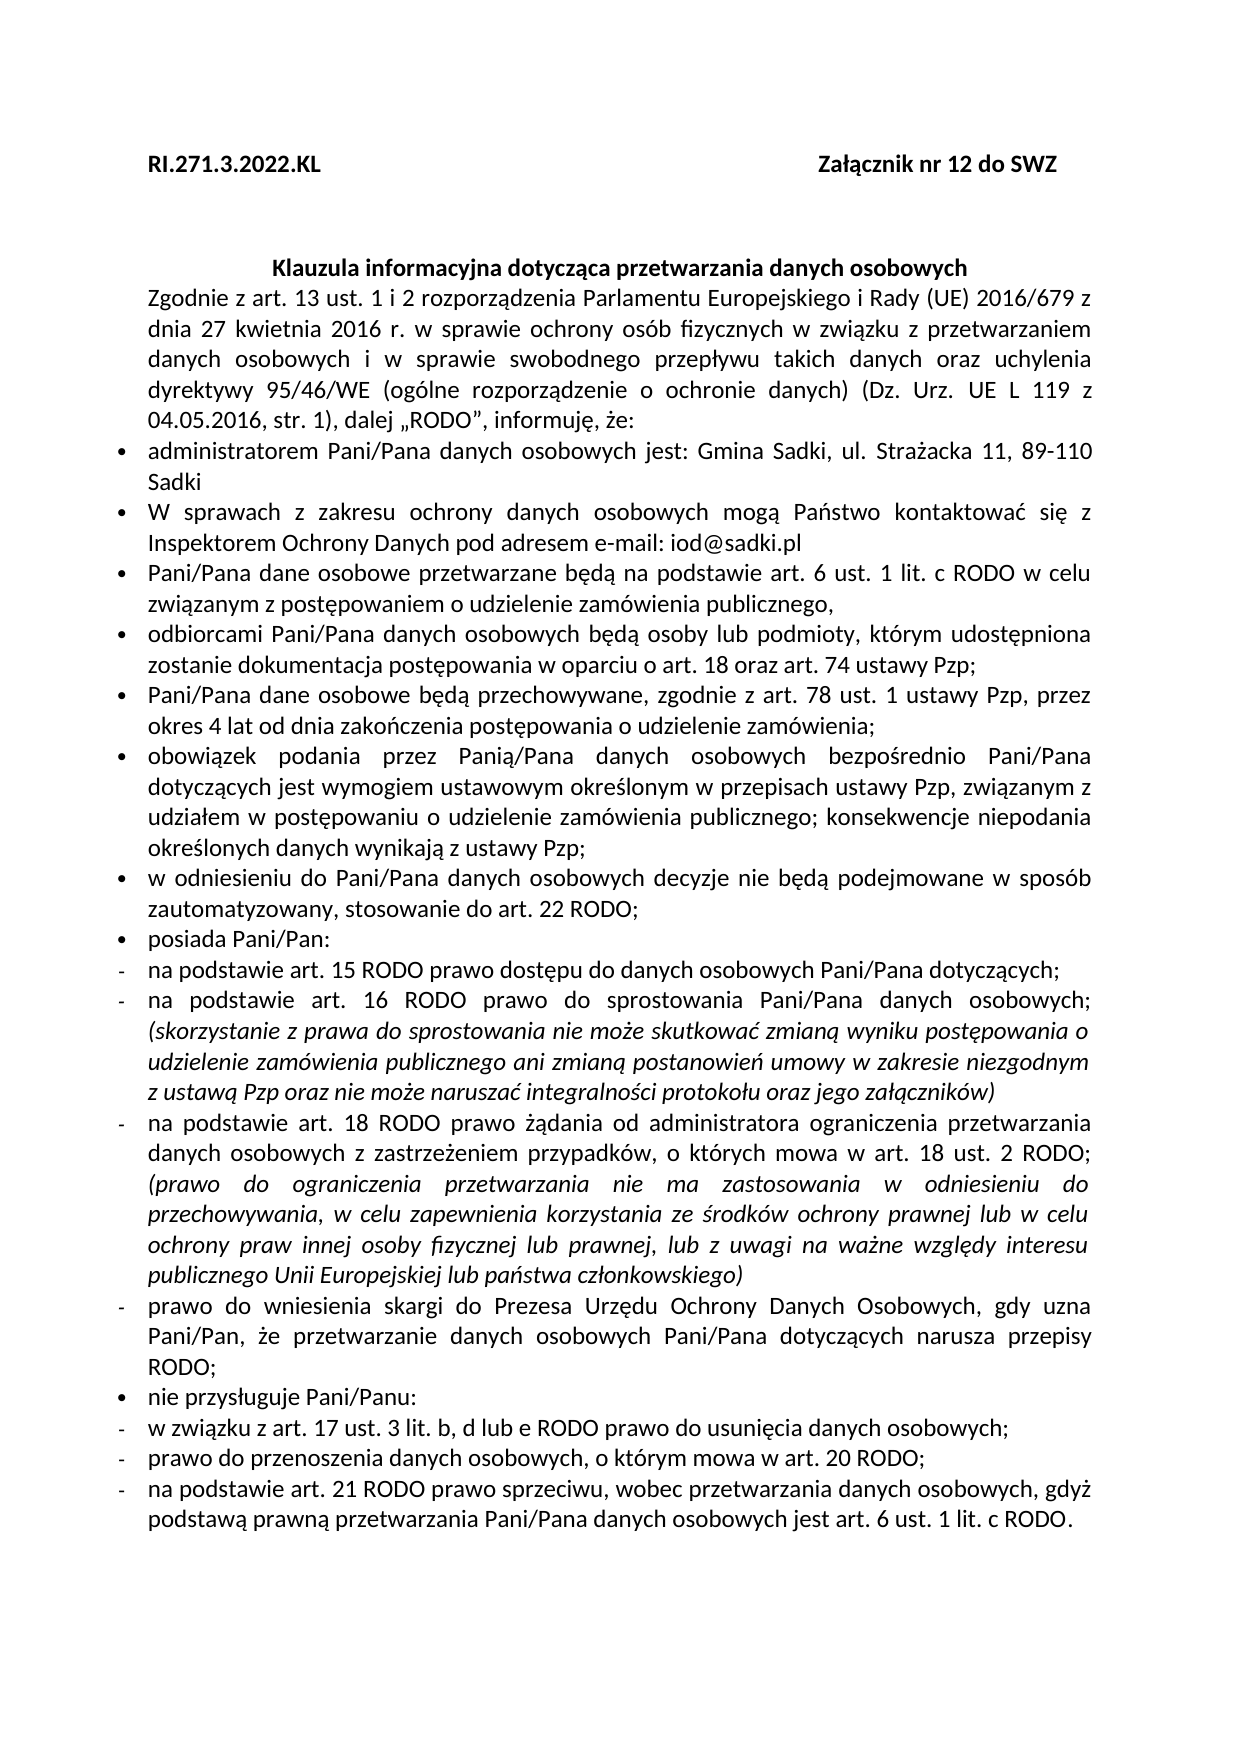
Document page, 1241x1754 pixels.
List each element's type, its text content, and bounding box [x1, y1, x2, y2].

list administratorem Pani/Pana danych osobowych jest: Gmina Sadki, ul. Strażacka 11, 89-110 Sadki [118, 435, 1093, 496]
list odbiorcami Pani/Pana danych osobowych będą osoby lub podmioty, którym udostępniona zostanie dokumentacja postępowania w oparciu o art. 18 oraz art. 74 ustawy Pzp; [118, 618, 1093, 679]
list w odniesieniu do Pani/Pana danych osobowych decyzje nie będą podejmowane w sposób zautomatyzowany, stosowanie do art. 22 RODO; [118, 862, 1093, 923]
list prawo do przenoszenia danych osobowych, o którym mowa w art. 20 RODO; [118, 1442, 1093, 1473]
list w związku z art. 17 ust. 3 lit. b, d lub e RODO prawo do usunięcia danych osobowych; [118, 1412, 1093, 1442]
list obowiązek podania przez Panią/Pana danych osobowych bezpośrednio Pani/Pana dotyczących jest wymogiem ustawowym określonym w przepisach ustawy Pzp, związanym z udziałem w postępowaniu o udzielenie zamówienia publicznego; konsekwencje niepodania określonych danych wynikają z ustawy Pzp; [118, 740, 1093, 862]
text Zgodnie z art. 13 ust. 1 i 2 rozporządzenia Parlamentu Europejskiego i Rady (UE) 2016/679 z dnia 27 kwietnia 2016 r. w sprawie ochrony osób fizycznych w związku z przetwarzaniem danych osobowych i w sprawie swobodnego przepływu takich danych oraz uchylenia dyrektywy 95/46/WE (ogólne rozporządzenie o ochronie danych) (Dz. Urz. UE L 119 z 04.05.2016, str. 1), dalej „RODO”, informuję, że: [148, 283, 1093, 435]
list W sprawach z zakresu ochrony danych osobowych mogą Państwo kontaktować się z Inspektorem Ochrony Danych pod adresem e-mail: iod@sadki.pl [118, 496, 1093, 557]
list posiada Pani/Pan: [118, 923, 1093, 954]
text RI.271.3.2022.KL Załącznik nr 12 do SWZ [148, 148, 1093, 178]
list nie przysługuje Pani/Panu: [118, 1381, 1093, 1412]
list Pani/Pana dane osobowe przetwarzane będą na podstawie art. 6 ust. 1 lit. c RODO w celu związanym z postępowaniem o udzielenie zamówienia publicznego, [118, 557, 1093, 618]
list na podstawie art. 16 RODO prawo do sprostowania Pani/Pana danych osobowych; (skorzystanie z prawa do sprostowania nie może skutkować zmianą wyniku postępowania o udzielenie zamówienia publicznego ani zmianą postanowień umowy w zakresie niezgodnym z ustawą Pzp oraz nie może naruszać integralności protokołu oraz jego załączników) [118, 984, 1093, 1107]
text Klauzula informacyjna dotycząca przetwarzania danych osobowych [148, 252, 1093, 283]
list na podstawie art. 21 RODO prawo sprzeciwu, wobec przetwarzania danych osobowych, gdyż podstawą prawną przetwarzania Pani/Pana danych osobowych jest art. 6 ust. 1 lit. c RODO. [118, 1473, 1093, 1534]
list na podstawie art. 15 RODO prawo dostępu do danych osobowych Pani/Pana dotyczących; [118, 954, 1093, 984]
list na podstawie art. 18 RODO prawo żądania od administratora ograniczenia przetwarzania danych osobowych z zastrzeżeniem przypadków, o których mowa w art. 18 ust. 2 RODO; (prawo do ograniczenia przetwarzania nie ma zastosowania w odniesieniu do przechowywania, w celu zapewnienia korzystania ze środków ochrony prawnej lub w celu ochrony praw innej osoby fizycznej lub prawnej, lub z uwagi na ważne względy interesu publicznego Unii Europejskiej lub państwa członkowskiego) [118, 1107, 1093, 1290]
list prawo do wniesienia skargi do Prezesa Urzędu Ochrony Danych Osobowych, gdy uzna Pani/Pan, że przetwarzanie danych osobowych Pani/Pana dotyczących narusza przepisy RODO; [118, 1290, 1093, 1381]
list Pani/Pana dane osobowe będą przechowywane, zgodnie z art. 78 ust. 1 ustawy Pzp, przez okres 4 lat od dnia zakończenia postępowania o udzielenie zamówienia; [118, 679, 1093, 740]
